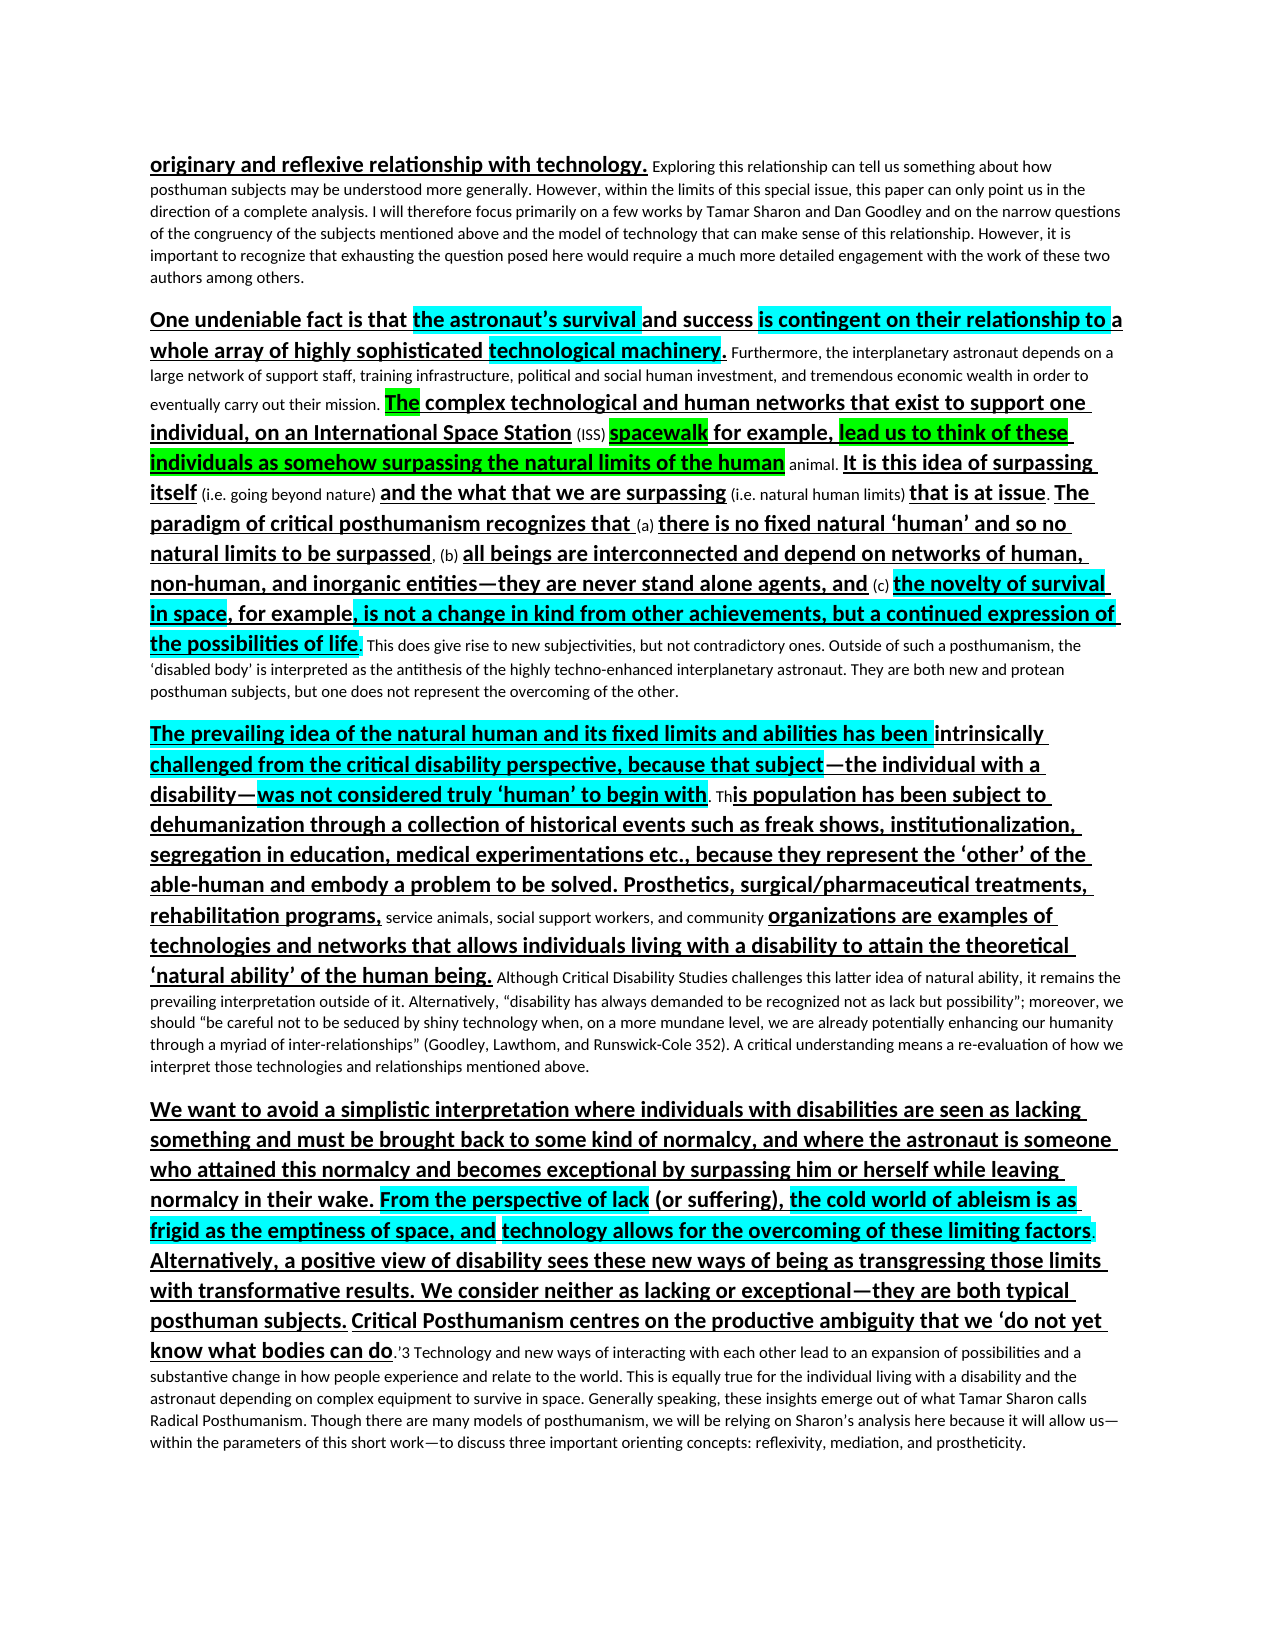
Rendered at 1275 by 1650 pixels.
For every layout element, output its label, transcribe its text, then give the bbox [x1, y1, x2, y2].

text We want to avoid a simplistic interpretation where individuals with disabilities are seen as lacking something and must be brought back to some kind of normalcy, and where the astronaut is someone who attained this normalcy and becomes exceptional by surpassing him or herself while leaving normalcy in their wake. From the perspective of lack (or suffering), the cold world of ableism is as frigid as the emptiness of space, and technology allows for the overcoming of these limiting factors. Alternatively, a positive view of disability sees these new ways of being as transgressing those limits with transformative results. We consider neither as lacking or exceptional—they are both typical posthuman subjects. Critical Posthumanism centres on the productive ambiguity that we ‘do not yet know what bodies can do.’3 Technology and new ways of interacting with each other lead to an expansion of possibilities and a substantive change in how people experience and relate to the world. This is equally true for the individual living with a disability and the astronaut depending on complex equipment to survive in space. Generally speaking, these insights emerge out of what Tamar Sharon calls Radical Posthumanism. Though there are many models of posthumanism, we will be relying on Sharon’s analysis here because it will allow us—within the parameters of this short work—to discuss three important orienting concepts: reflexivity, mediation, and prostheticity. [150, 1095, 1125, 1452]
text One undeniable fact is that the astronaut’s survival and success is contingent on their relationship to a whole array of highly sophisticated technological machinery. Furthermore, the interplanetary astronaut depends on a large network of support staff, training infrastructure, political and social human investment, and tremendous economic wealth in order to eventually carry out their mission. The complex technological and human networks that exist to support one individual, on an International Space Station (ISS) spacewalk for example, lead us to think of these individuals as somehow surpassing the natural limits of the human animal. It is this idea of surpassing itself (i.e. going beyond nature) and the what that we are surpassing (i.e. natural human limits) that is at issue. The paradigm of critical posthumanism recognizes that (a) there is no fixed natural ‘human’ and so no natural limits to be surpassed, (b) all beings are interconnected and depend on networks of human, non-human, and inorganic entities—they are never stand alone agents, and (c) the novelty of survival in space, for example, is not a change in kind from other achievements, but a continued expression of the possibilities of life. This does give rise to new subjectivities, but not contradictory ones. Outside of such a posthumanism, the ‘disabled body’ is interpreted as the antithesis of the highly techno-enhanced interplanetary astronaut. They are both new and protean posthuman subjects, but one does not represent the overcoming of the other. [150, 306, 1125, 701]
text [150, 150, 1125, 287]
text The prevailing idea of the natural human and its fixed limits and abilities has been intrinsically challenged from the critical disability perspective, because that subject—the individual with a disability—was not considered truly ‘human’ to begin with. This population has been subject to dehumanization through a collection of historical events such as freak shows, institutionalization, segregation in education, medical experimentations etc., because they represent the ‘other’ of the able-human and embody a problem to be solved. Prosthetics, surgical/pharmaceutical treatments, rehabilitation programs, service animals, social support workers, and community organizations are examples of technologies and networks that allows individuals living with a disability to attain the theoretical ‘natural ability’ of the human being. Although Critical Disability Studies challenges this latter idea of natural ability, it remains the prevailing interpretation outside of it. Alternatively, “disability has always demanded to be recognized not as lack but possibility”; moreover, we should “be careful not to be seduced by shiny technology when, on a more mundane level, we are already potentially enhancing our humanity through a myriad of inter-relationships” (Goodley, Lawthom, and Runswick-Cole 352). A critical understanding means a re-evaluation of how we interpret those technologies and relationships mentioned above. [150, 719, 1125, 1077]
